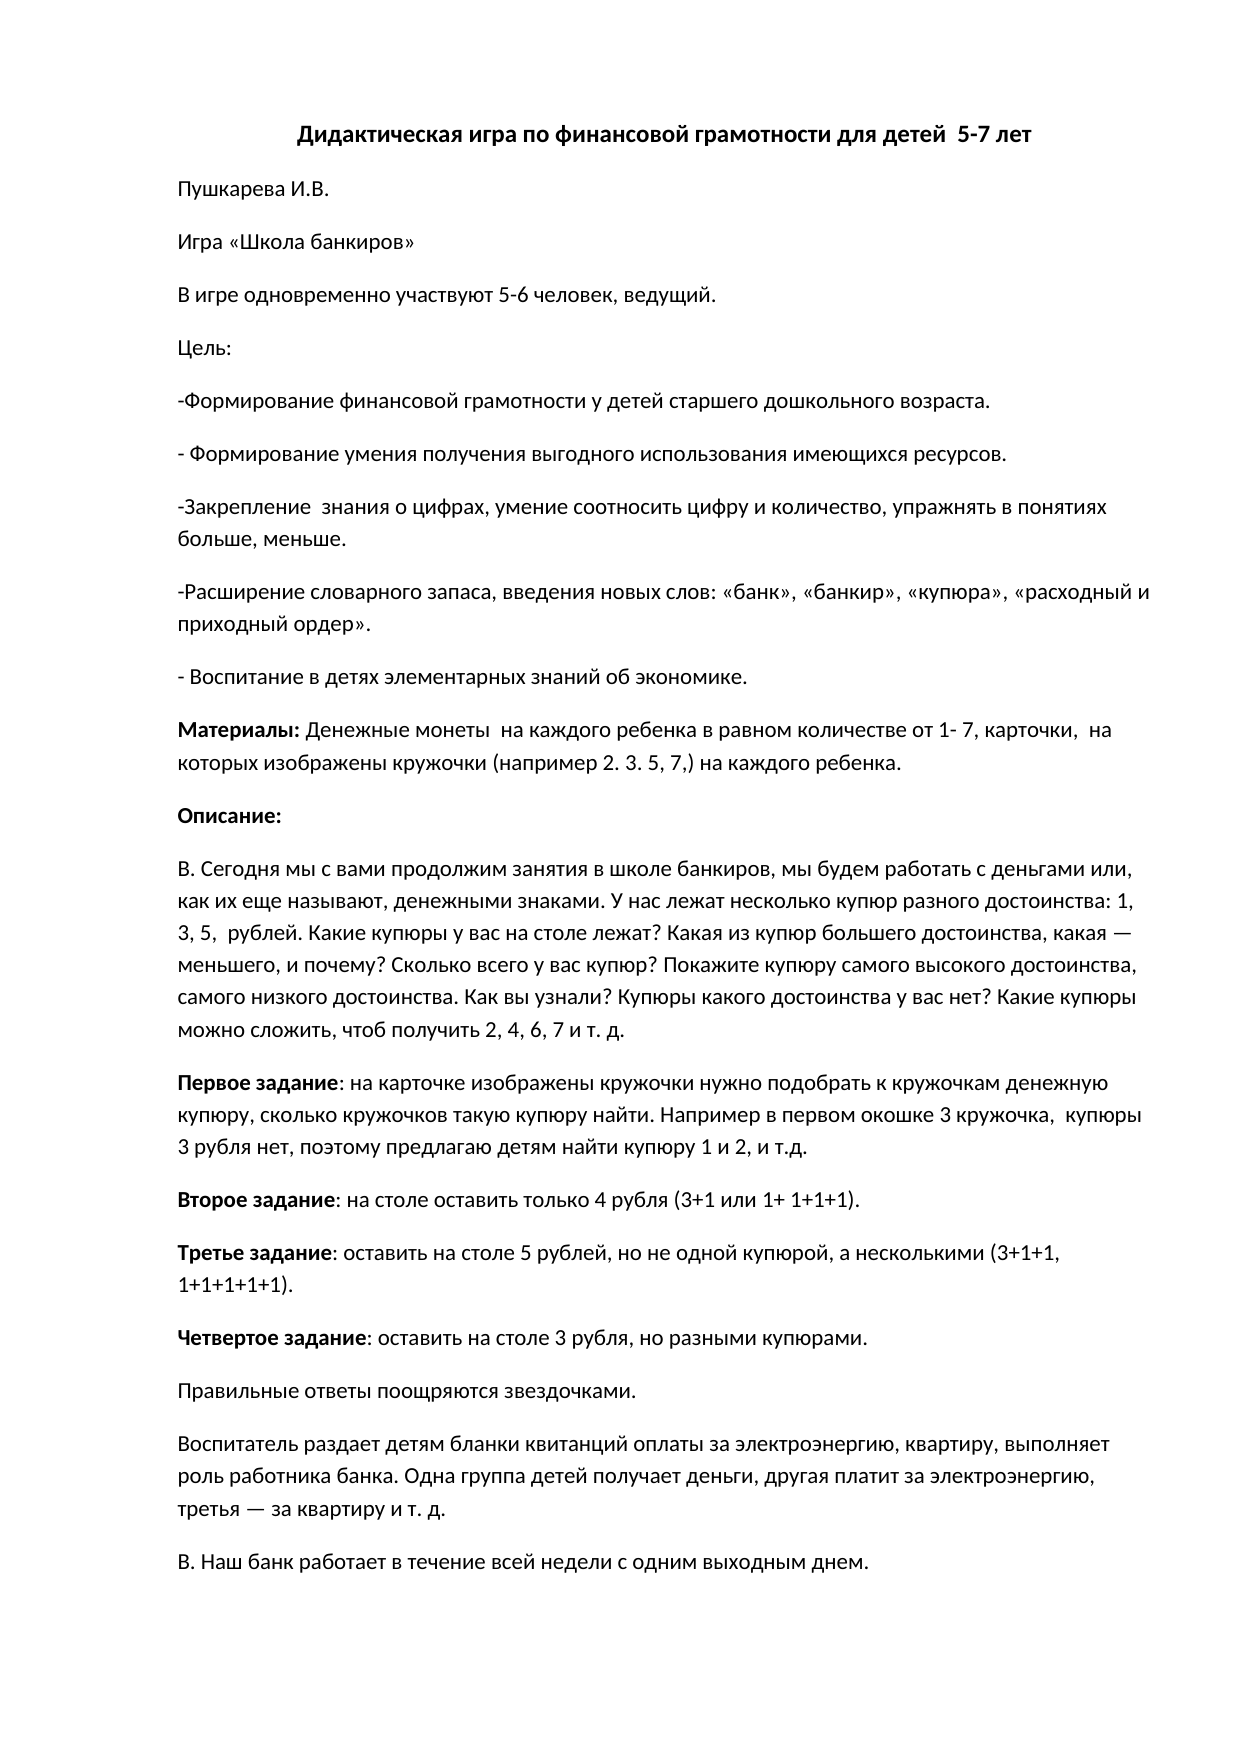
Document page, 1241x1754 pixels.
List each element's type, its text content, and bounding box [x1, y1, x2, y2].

text Воспитатель раздает детям бланки квитанций оплаты за электроэнергию, квартиру, выполняет роль работника банка. Одна группа детей получает деньги, другая платит за электроэнергию, третья — за квартиру и т. д. [177, 1429, 1152, 1522]
text - Воспитание в детях элементарных знаний об экономике. [177, 662, 1152, 691]
text Правильные ответы поощряются звездочками. [177, 1376, 1152, 1404]
text В. Наш банк работает в течение всей недели с одним выходным днем. [177, 1547, 1152, 1575]
text Третье задание: оставить на столе 5 рублей, но не одной купюрой, а несколькими (3+1+1, 1+1+1+1+1). [177, 1238, 1152, 1298]
text -Формирование финансовой грамотности у детей старшего дошкольного возраста. [177, 386, 1152, 414]
text Пушкарева И.В. [177, 174, 1152, 202]
text -Расширение словарного запаса, введения новых слов: «банк», «банкир», «купюра», «расходный и приходный ордер». [177, 577, 1152, 637]
text Второе задание: на столе оставить только 4 рубля (3+1 или 1+ 1+1+1). [177, 1185, 1152, 1213]
text Описание: [177, 801, 1152, 829]
text Игра «Школа банкиров» [177, 227, 1152, 255]
text Первое задание: на карточке изображены кружочки нужно подобрать к кружочкам денежную купюру, сколько кружочков такую купюру найти. Например в первом окошке 3 кружочка, купюры 3 рубля нет, поэтому предлагаю детям найти купюру 1 и 2, и т.д. [177, 1068, 1152, 1160]
text Дидактическая игра по финансовой грамотности для детей 5-7 лет [177, 118, 1152, 149]
text Четвертое задание: оставить на столе 3 рубля, но разными купюрами. [177, 1323, 1152, 1351]
text - Формирование умения получения выгодного использования имеющихся ресурсов. [177, 439, 1152, 467]
text -Закрепление знания о цифрах, умение соотносить цифру и количество, упражнять в понятиях больше, меньше. [177, 492, 1152, 552]
text В игре одновременно участвуют 5-6 человек, ведущий. [177, 280, 1152, 308]
text В. Сегодня мы с вами продолжим занятия в школе банкиров, мы будем работать с деньгами или, как их еще называют, денежными знаками. У нас лежат несколько купюр разного достоинства: 1, 3, 5, рублей. Какие купюры у вас на столе лежат? Какая из купюр большего достоинства, какая — меньшего, и почему? Сколько всего у вас купюр? Покажите купюру самого высокого достоинства, самого низкого достоинства. Как вы узнали? Купюры какого достоинства у вас нет? Какие купюры можно сложить, чтоб получить 2, 4, 6, 7 и т. д. [177, 854, 1152, 1043]
text Цель: [177, 333, 1152, 361]
text Материалы: Денежные монеты на каждого ребенка в равном количестве от 1- 7, карточки, на которых изображены кружочки (например 2. 3. 5, 7,) на каждого ребенка. [177, 716, 1152, 776]
